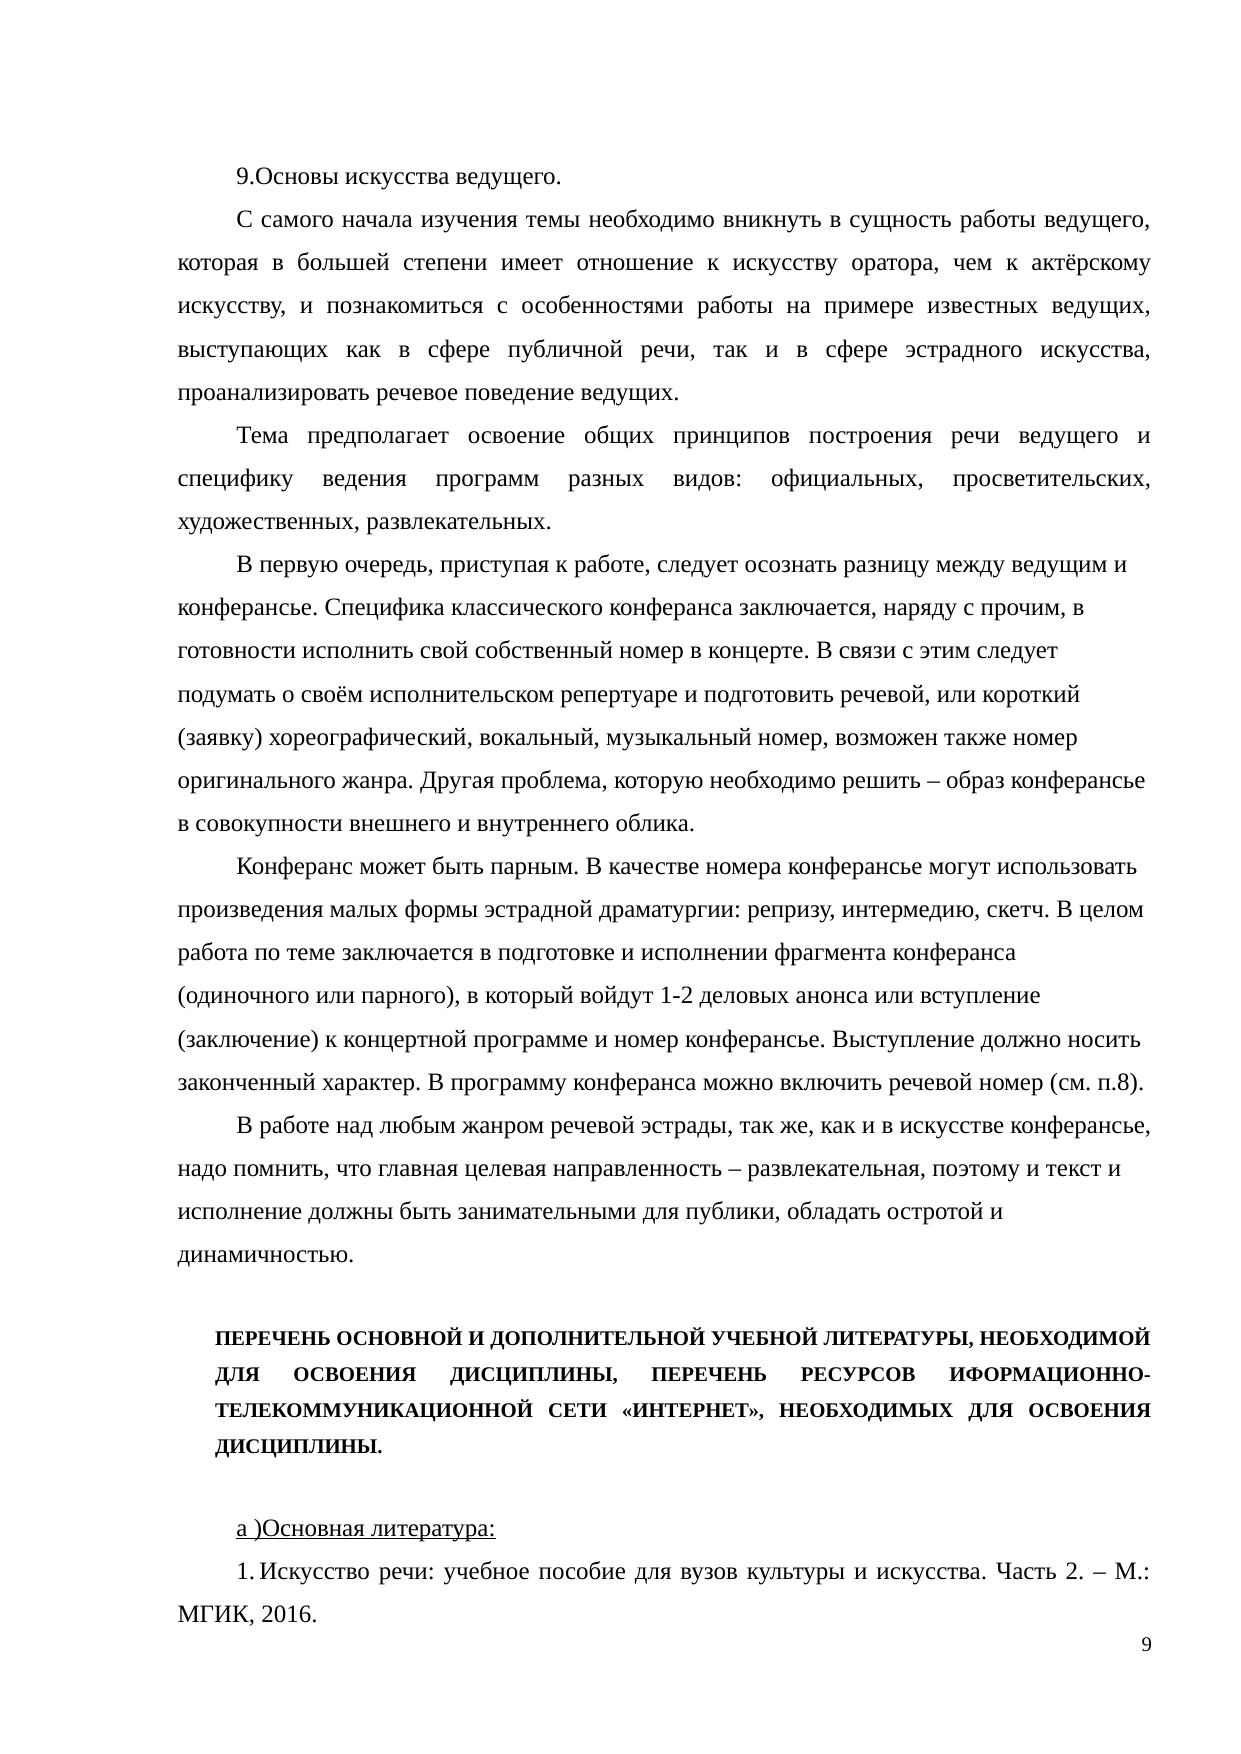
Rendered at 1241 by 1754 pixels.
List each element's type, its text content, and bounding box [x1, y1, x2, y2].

text В работе над любым жанром речевой эстрады, так же, как и в искусстве конферансье, надо помнить, что главная целевая направленность – развлекательная, поэтому и текст и исполнение должны быть занимательными для публики, обладать остротой и динамичностью. [177, 1110, 1152, 1268]
text 9.Основы искусства ведущего. [177, 161, 1152, 190]
text а )Основная литература: [177, 1513, 1152, 1542]
text Конферанс может быть парным. В качестве номера конферансье могут использовать произведения малых формы эстрадной драматургии: репризу, интермедию, скетч. В целом работа по теме заключается в подготовке и исполнении фрагмента конферанса (одиночного или парного), в который войдут 1-2 деловых анонса или вступление (заключение) к концертной программе и номер конферансье. Выступление должно носить законченный характер. В программу конферанса можно включить речевой номер (см. п.8). [177, 851, 1152, 1096]
text В первую очередь, приступая к работе, следует осознать разницу между ведущим и конферансье. Специфика классического конферанса заключается, наряду с прочим, в готовности исполнить свой собственный номер в концерте. В связи с этим следует подумать о своём исполнительском репертуаре и подготовить речевой, или короткий (заявку) хореографический, вокальный, музыкальный номер, возможен также номер оригинального жанра. Другая проблема, которую необходимо решить – образ конферансье в совокупности внешнего и внутреннего облика. [177, 549, 1152, 837]
text С самого начала изучения темы необходимо вникнуть в сущность работы ведущего, которая в большей степени имеет отношение к искусству оратора, чем к актёрскому искусству, и познакомиться с особенностями работы на примере известных ведущих, выступающих как в сфере публичной речи, так и в сфере эстрадного искусства, проанализировать речевое поведение ведущих. [177, 204, 1152, 406]
text ПЕРЕЧЕНЬ ОСНОВНОЙ И ДОПОЛНИТЕЛЬНОЙ УЧЕБНОЙ ЛИТЕРАТУРЫ, НЕОБХОДИМОЙ ДЛЯ ОСВОЕНИЯ ДИСЦИПЛИНЫ, ПЕРЕЧЕНЬ РЕСУРСОВ ИФОРМАЦИОННО-ТЕЛЕКОММУНИКАЦИОННОЙ СЕТИ «ИНТЕРНЕТ», НЕОБХОДИМЫХ ДЛЯ ОСВОЕНИЯ ДИСЦИПЛИНЫ. [215, 1326, 1152, 1458]
text Тема предполагает освоение общих принципов построения речи ведущего и специфику ведения программ разных видов: официальных, просветительских, художественных, развлекательных. [177, 420, 1152, 535]
list Искусство речи: учебное пособие для вузов культуры и искусства. Часть 2. – М.: МГИК, 2016. [177, 1556, 1152, 1628]
